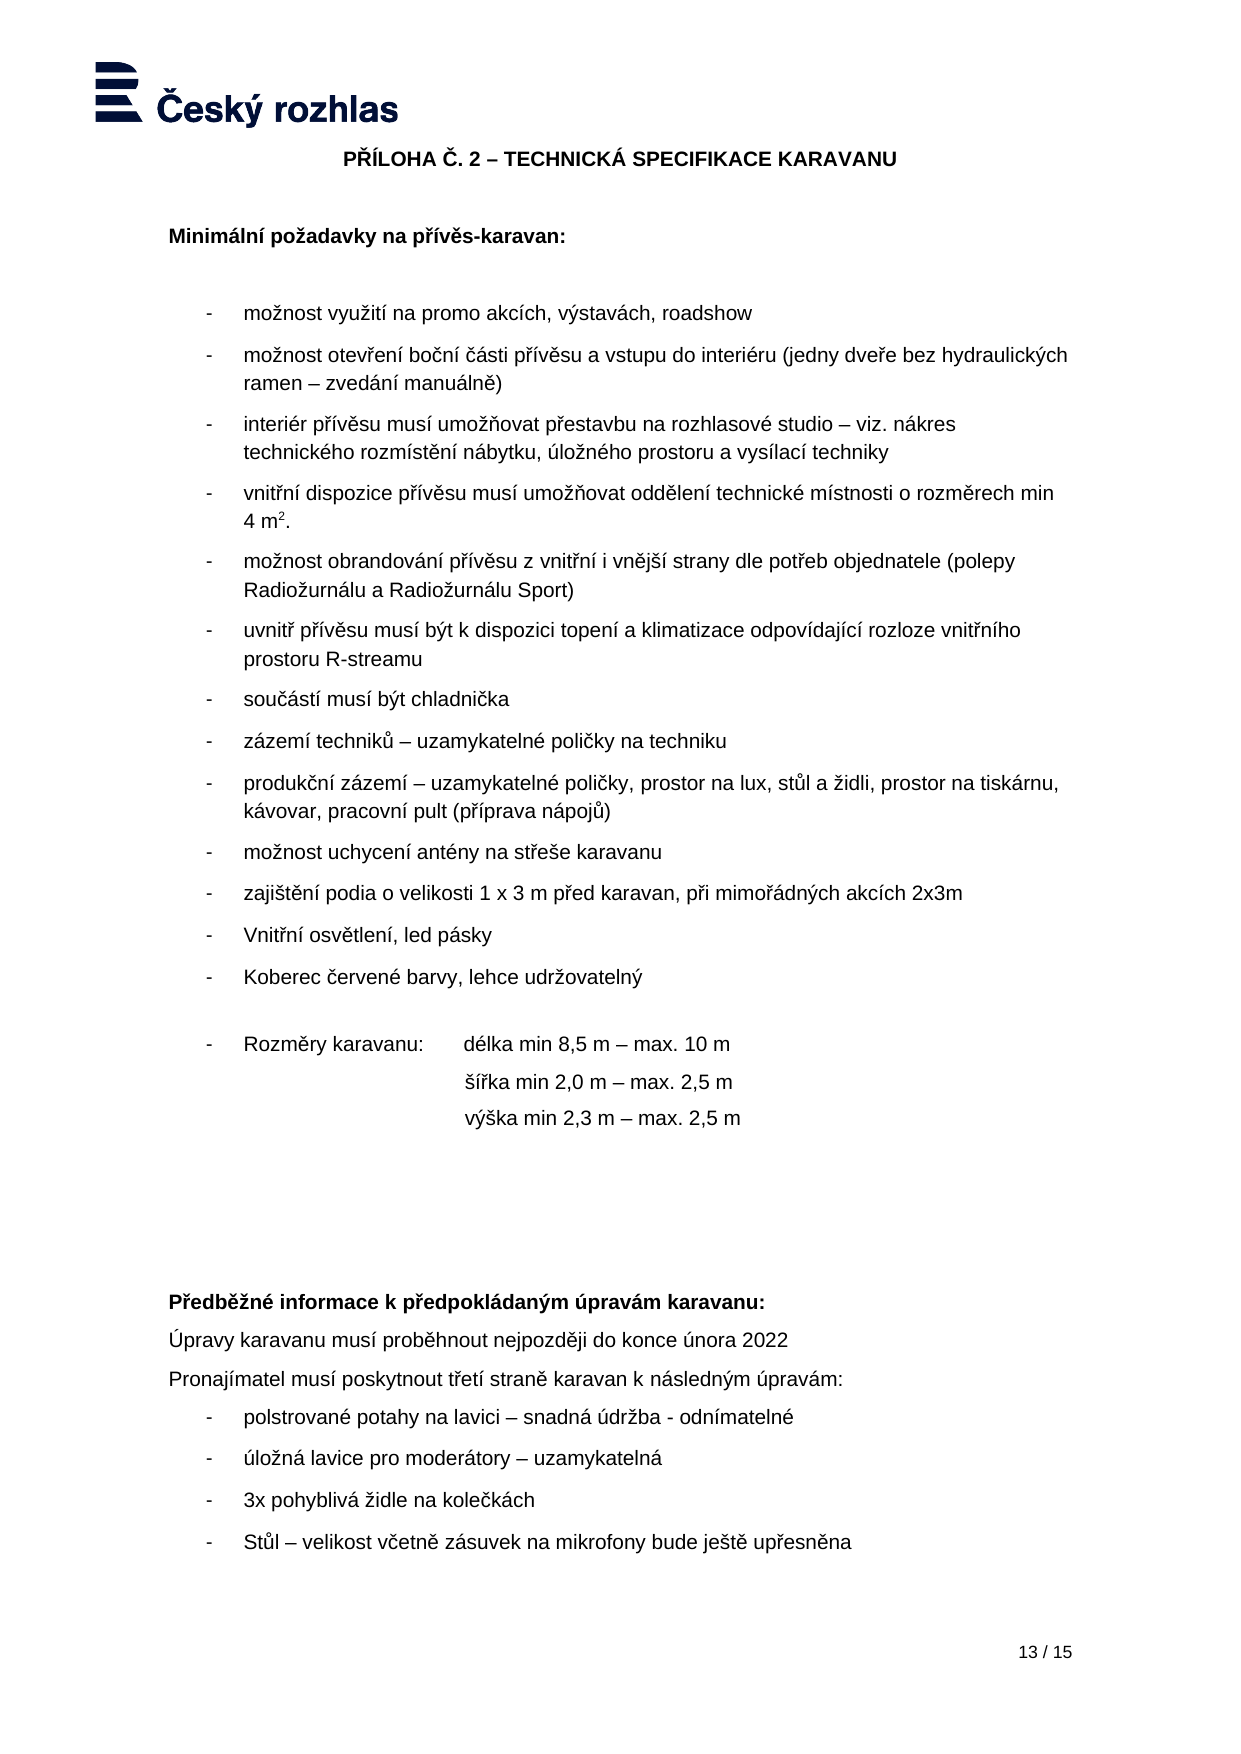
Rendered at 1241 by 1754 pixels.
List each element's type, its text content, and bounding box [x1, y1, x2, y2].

list Vnitřní osvětlení, led pásky [206, 922, 1072, 948]
list interiér přívěsu musí umožňovat přestavbu na rozhlasové studio – viz. nákres technického rozmístění nábytku, úložného prostoru a vysílací techniky [206, 411, 1072, 464]
list zajištění podia o velikosti 1 x 3 m před karavan, při mimořádných akcích 2x3m [206, 881, 1072, 906]
list polstrované potahy na lavici – snadná údržba - odnímatelné [206, 1404, 1072, 1429]
list vnitřní dispozice přívěsu musí umožňovat oddělení technické místnosti o rozměrech min 4 m2. [206, 480, 1072, 533]
list zázemí techniků – uzamykatelné poličky na techniku [206, 728, 1072, 754]
list možnost využití na promo akcích, výstavách, roadshow [206, 300, 1072, 326]
list uvnitř přívěsu musí být k dispozici topení a klimatizace odpovídající rozloze vnitřního prostoru R-streamu [206, 618, 1072, 671]
list Rozměry karavanu: délka min 8,5 m – max. 10 m [206, 1032, 1072, 1057]
text PŘÍLOHA Č. 2 – TECHNICKÁ SPECIFIKACE KARAVANU [168, 146, 1072, 172]
text Úpravy karavanu musí proběhnout nejpozději do konce února 2022 [168, 1327, 1072, 1353]
list možnost otevření boční části přívěsu a vstupu do interiéru (jedny dveře bez hydraulických ramen – zvedání manuálně) [206, 342, 1072, 395]
list produkční zázemí – uzamykatelné poličky, prostor na lux, stůl a židli, prostor na tiskárnu, kávovar, pracovní pult (příprava nápojů) [206, 770, 1072, 823]
text Předběžné informace k předpokládaným úpravám karavanu: [168, 1288, 1072, 1314]
text šířka min 2,0 m – max. 2,5 m [316, 1069, 1072, 1093]
text Minimální požadavky na přívěs-karavan: [168, 223, 1072, 249]
list možnost obrandování přívěsu z vnitřní i vnější strany dle potřeb objednatele (polepy Radiožurnálu a Radiožurnálu Sport) [206, 549, 1072, 602]
list Koberec červené barvy, lehce udržovatelný [206, 964, 1072, 989]
list možnost uchycení antény na střeše karavanu [206, 839, 1072, 864]
list Stůl – velikost včetně zásuvek na mikrofony bude ještě upřesněna [206, 1529, 1072, 1554]
list 3x pohyblivá židle na kolečkách [206, 1487, 1072, 1513]
list součástí musí být chladnička [206, 687, 1072, 712]
list úložná lavice pro moderátory – uzamykatelná [206, 1446, 1072, 1471]
text výška min 2,3 m – max. 2,5 m [316, 1106, 1072, 1130]
picture [95, 62, 398, 128]
text Pronajímatel musí poskytnout třetí straně karavan k následným úpravám: [168, 1365, 1072, 1391]
